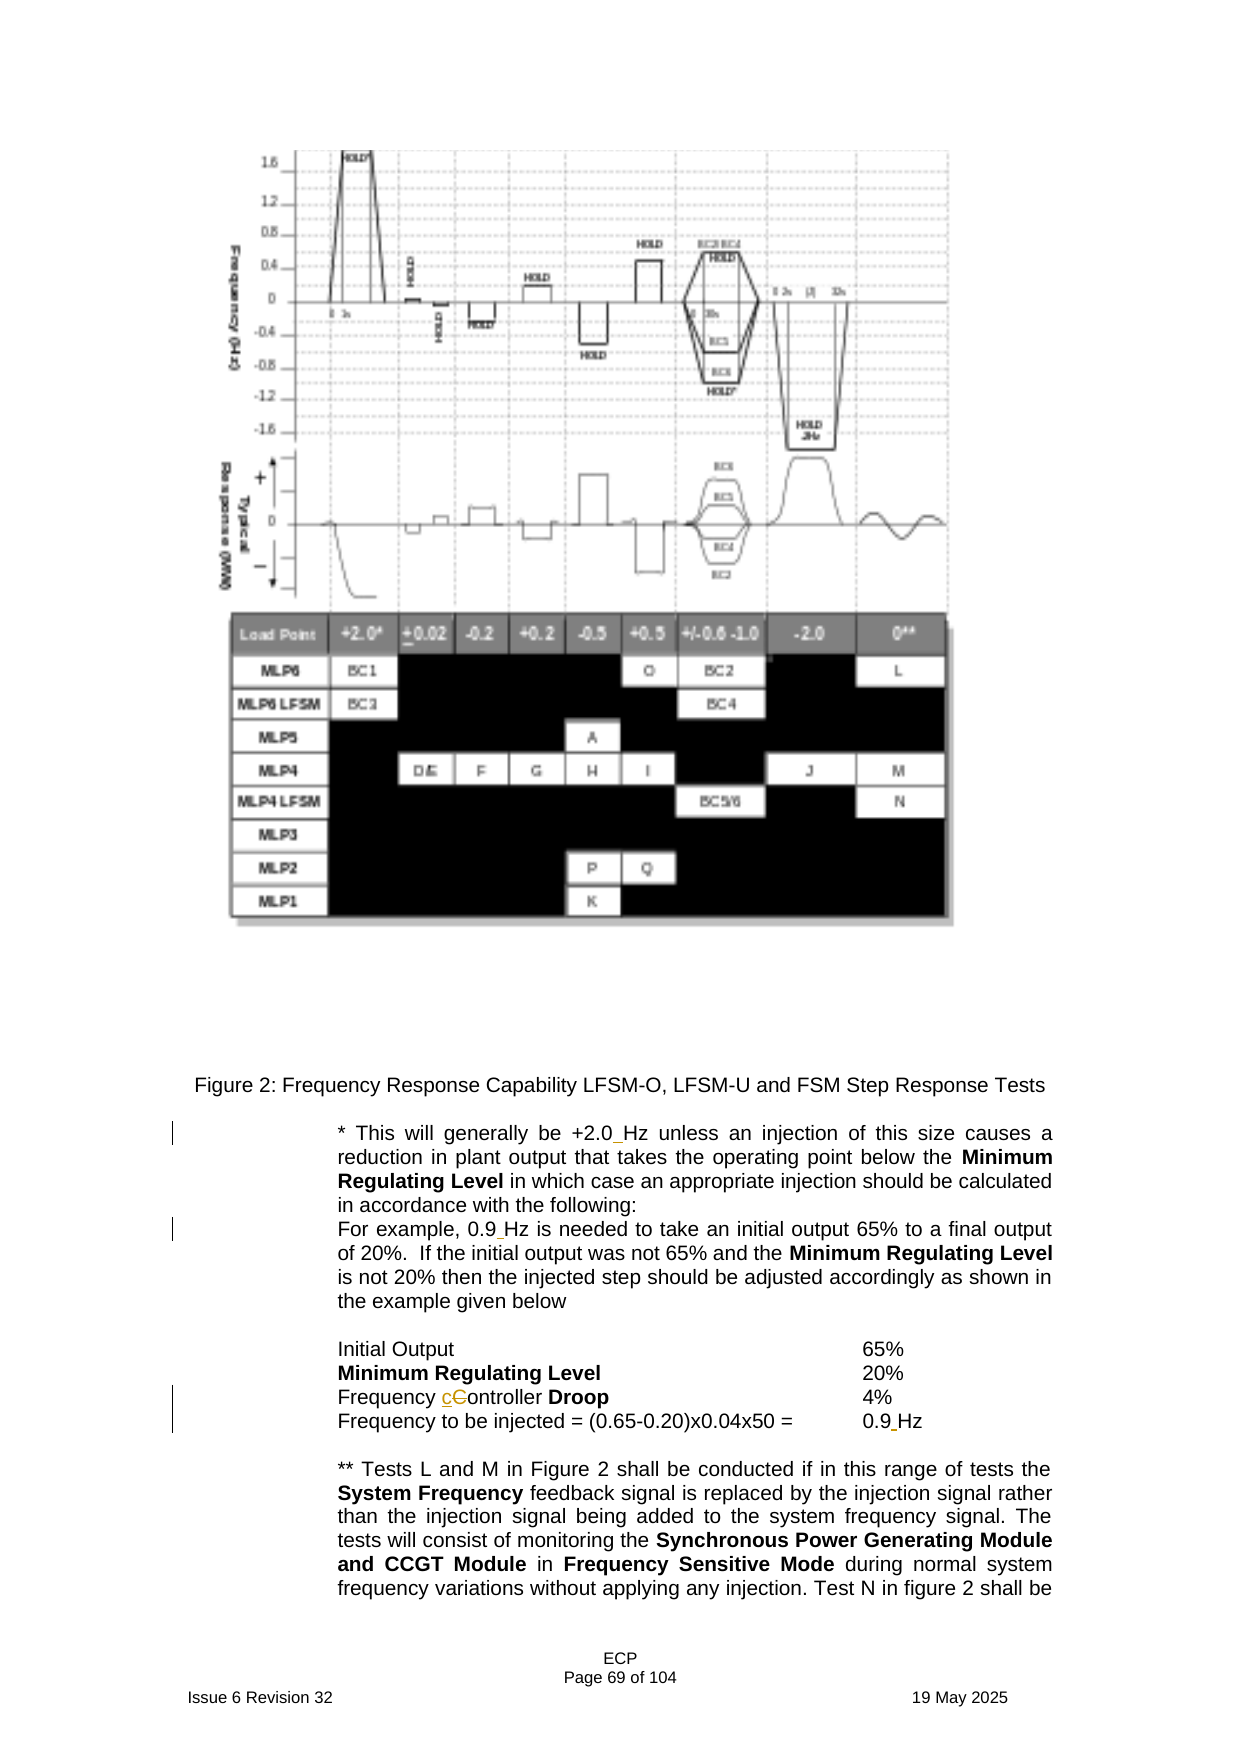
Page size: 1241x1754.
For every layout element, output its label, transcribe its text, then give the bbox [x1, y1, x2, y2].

text Frequency to be injected = (0.65-0.20)x0.04x50 = 0.9Hz [337, 1408, 1053, 1432]
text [337, 1456, 1053, 1600]
text Minimum Regulating Level 20% [337, 1361, 1053, 1384]
text For example, 0.9Hz is needed to take an initial output 65% to a final output of 20%. If the initial output was not 65% and the Minimum Regulating Level is not 20% then the injected step should be adjusted accordingly as shown in the example given below [337, 1217, 1053, 1313]
text Initial Output 65% [337, 1337, 1053, 1361]
text * This will generally be +2.0Hz unless an injection of this size causes a reduction in plant output that takes the operating point below the Minimum Regulating Level in which case an appropriate injection should be calculated in accordance with the following: [337, 1121, 1053, 1217]
text Figure 2: Frequency Response Capability LFSM-O, LFSM-U and FSM Step Response Tests [187, 1073, 1053, 1097]
text Frequency ontroller Droop 4% [337, 1384, 1053, 1408]
